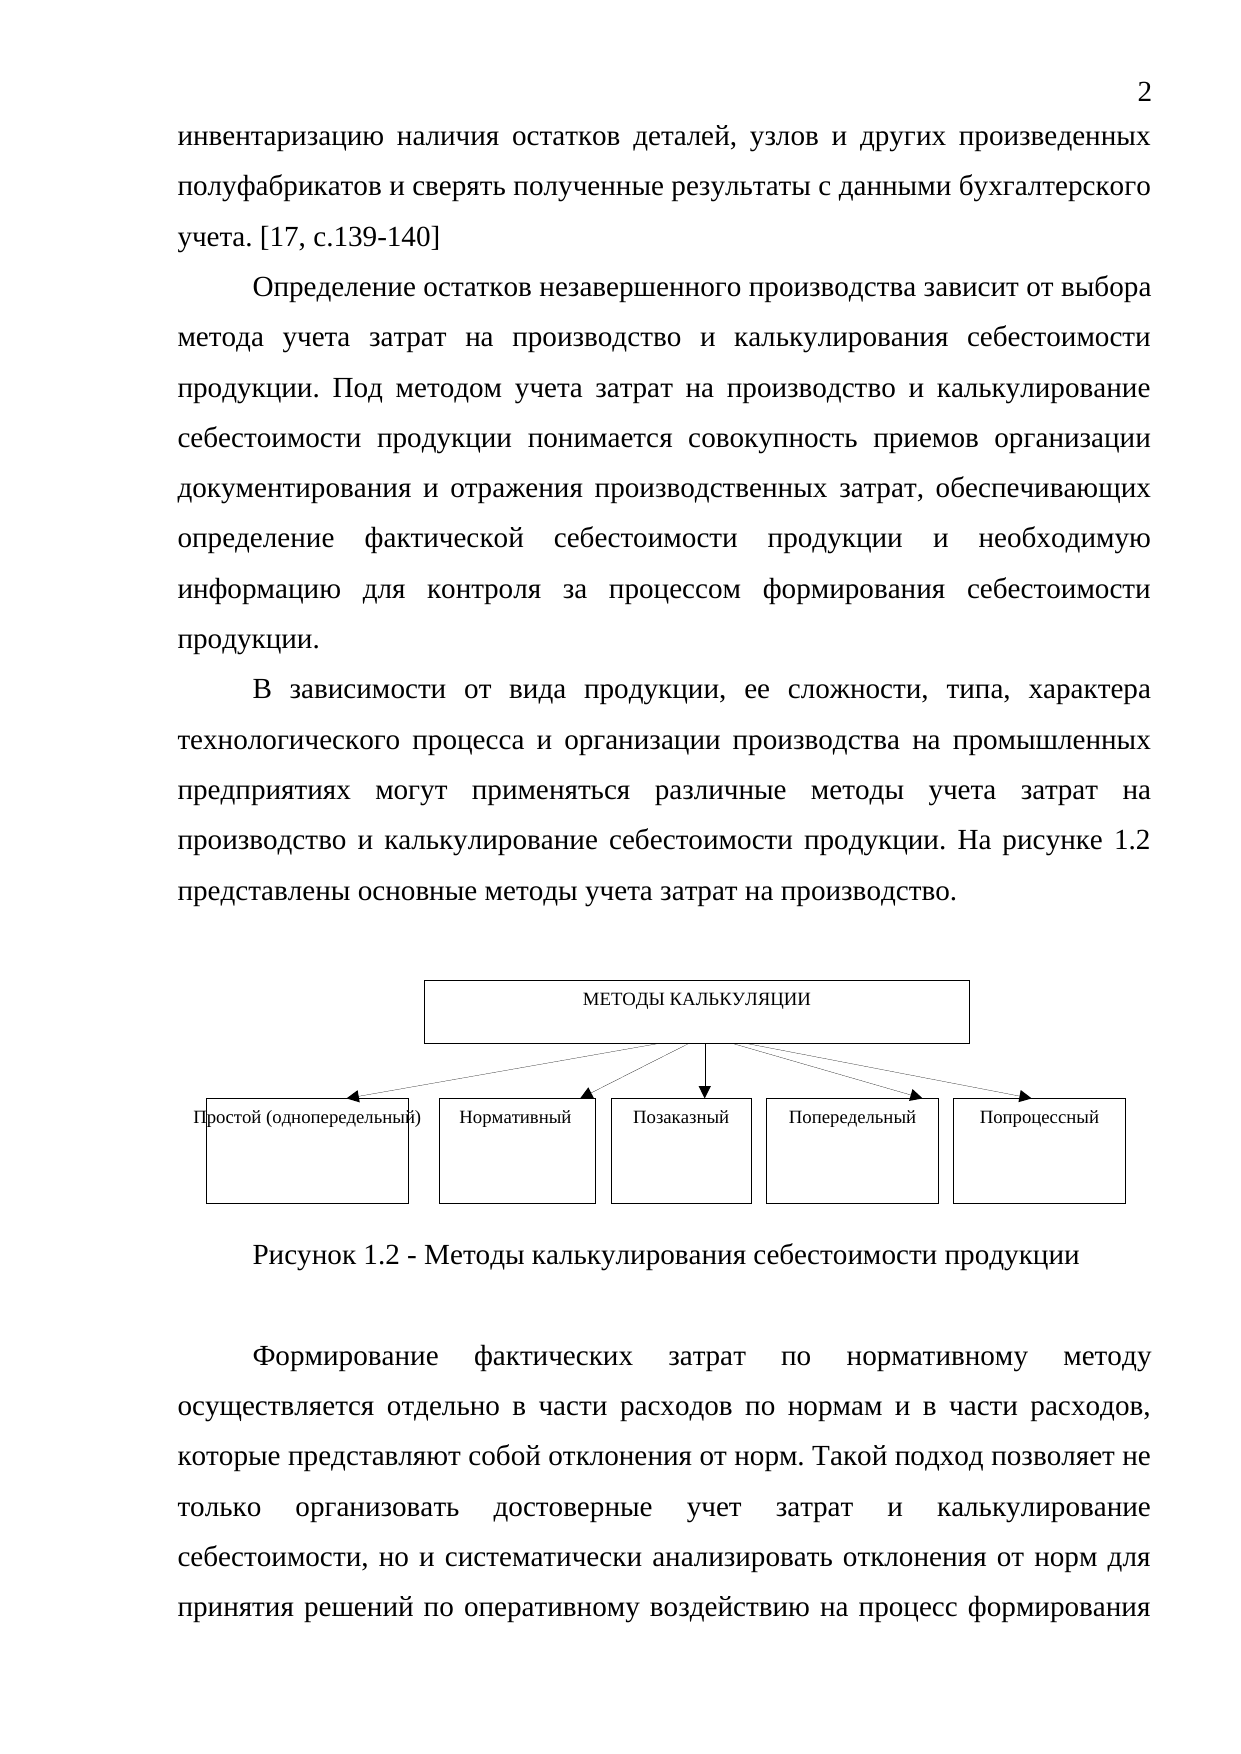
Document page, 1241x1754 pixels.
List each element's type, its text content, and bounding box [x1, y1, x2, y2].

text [177, 118, 1152, 252]
text Определение остатков незавершенного производства зависит от выбора метода учета затрат на производство и калькулирования себестоимости продукции. Под методом учета затрат на производство и калькулирование себестоимости продукции понимается совокупность приемов организации документирования и отражения производственных затрат, обеспечивающих определение фактической себестоимости продукции и необходимую информацию для контроля за процессом формирования себестоимости продукции. [177, 269, 1152, 655]
text Рисунок 1.2 - Методы калькулирования себестоимости продукции [177, 973, 1152, 1271]
text В зависимости от вида продукции, ее сложности, типа, характера технологического процесса и организации производства на промышленных предприятиях могут применяться различные методы учета затрат на производство и калькулирование себестоимости продукции. На рисунке 1.2 представлены основные методы учета затрат на производство. [177, 672, 1152, 906]
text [177, 1338, 1152, 1623]
